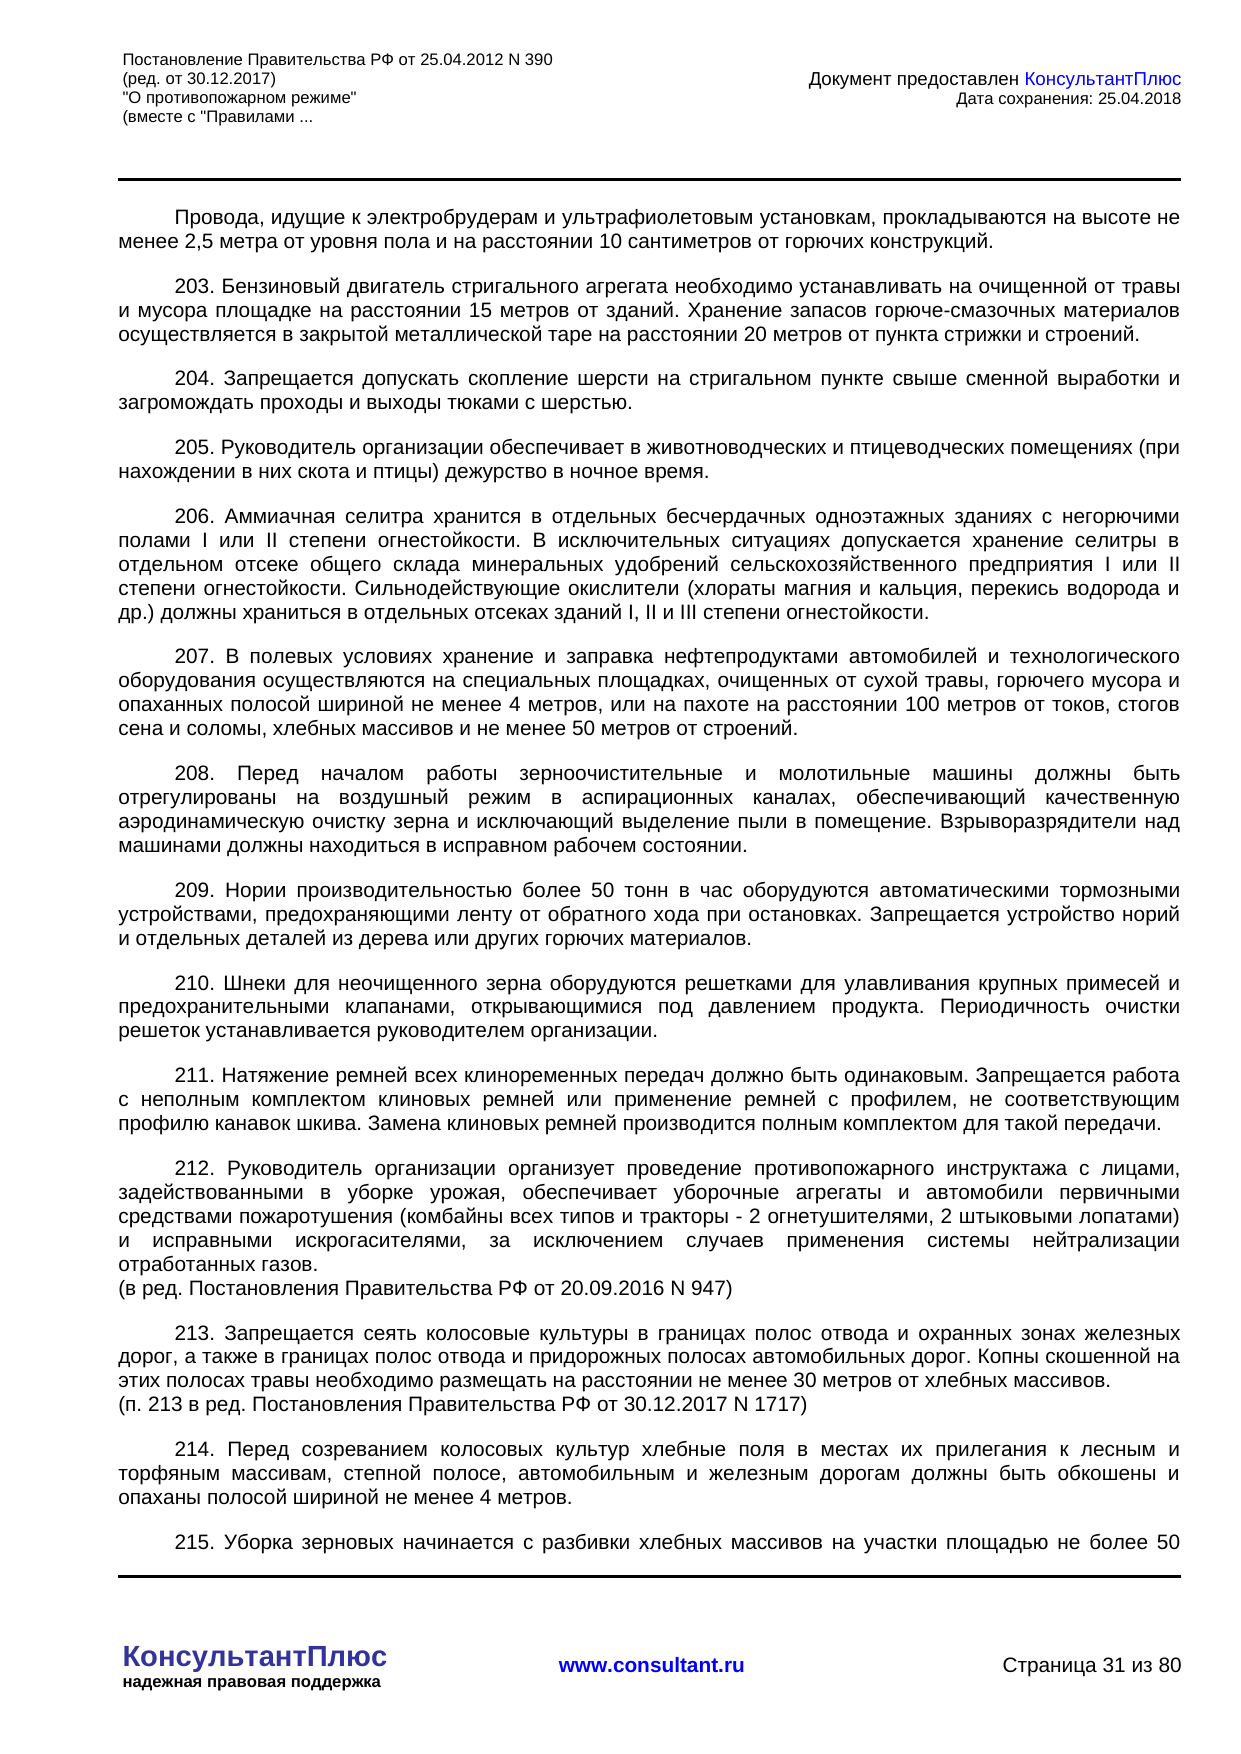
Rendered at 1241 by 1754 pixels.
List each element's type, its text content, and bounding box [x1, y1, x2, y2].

text (п. 213 в ред. Постановления Правительства РФ от 30.12.2017 N 1717) [118, 1392, 1181, 1416]
text 209. Нории производительностью более 50 тонн в час оборудуются автоматическими тормозными устройствами, предохраняющими ленту от обратного хода при остановках. Запрещается устройство норий и отдельных деталей из дерева или других горючих материалов. [118, 878, 1181, 949]
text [118, 1530, 1181, 1554]
text (в ред. Постановления Правительства РФ от 20.09.2016 N 947) [118, 1276, 1181, 1299]
text 203. Бензиновый двигатель стригального агрегата необходимо устанавливать на очищенной от травы и мусора площадке на расстоянии 15 метров от зданий. Хранение запасов горюче-смазочных материалов осуществляется в закрытой металлической таре на расстоянии 20 метров от пункта стрижки и строений. [118, 273, 1181, 345]
text 213. Запрещается сеять колосовые культуры в границах полос отвода и охранных зонах железных дорог, а также в границах полос отвода и придорожных полосах автомобильных дорог. Копны скошенной на этих полосах травы необходимо размещать на расстоянии не менее 30 метров от хлебных массивов. [118, 1320, 1181, 1392]
text 205. Руководитель организации обеспечивает в животноводческих и птицеводческих помещениях (при нахождении в них скота и птицы) дежурство в ночное время. [118, 435, 1181, 483]
text 204. Запрещается допускать скопление шерсти на стригальном пункте свыше сменной выработки и загромождать проходы и выходы тюками с шерстью. [118, 366, 1181, 414]
text Провода, идущие к электробрудерам и ультрафиолетовым установкам, прокладываются на высоте не менее 2,5 метра от уровня пола и на расстоянии 10 сантиметров от горючих конструкций. [118, 205, 1181, 253]
text 207. В полевых условиях хранение и заправка нефтепродуктами автомобилей и технологического оборудования осуществляются на специальных площадках, очищенных от сухой травы, горючего мусора и опаханных полосой шириной не менее 4 метров, или на пахоте на расстоянии 100 метров от токов, стогов сена и соломы, хлебных массивов и не менее 50 метров от строений. [118, 644, 1181, 740]
text 212. Руководитель организации организует проведение противопожарного инструктажа с лицами, задействованными в уборке урожая, обеспечивает уборочные агрегаты и автомобили первичными средствами пожаротушения (комбайны всех типов и тракторы - 2 огнетушителями, 2 штыковыми лопатами) и исправными искрогасителями, за исключением случаев применения системы нейтрализации отработанных газов. [118, 1156, 1181, 1276]
text 208. Перед началом работы зерноочистительные и молотильные машины должны быть отрегулированы на воздушный режим в аспирационных каналах, обеспечивающий качественную аэродинамическую очистку зерна и исключающий выделение пыли в помещение. Взрыворазрядители над машинами должны находиться в исправном рабочем состоянии. [118, 761, 1181, 857]
text 214. Перед созреванием колосовых культур хлебные поля в местах их прилегания к лесным и торфяным массивам, степной полосе, автомобильным и железным дорогам должны быть обкошены и опаханы полосой шириной не менее 4 метров. [118, 1437, 1181, 1509]
text 206. Аммиачная селитра хранится в отдельных бесчердачных одноэтажных зданиях с негорючими полами I или II степени огнестойкости. В исключительных ситуациях допускается хранение селитры в отдельном отсеке общего склада минеральных удобрений сельскохозяйственного предприятия I или II степени огнестойкости. Сильнодействующие окислители (хлораты магния и кальция, перекись водорода и др.) должны храниться в отдельных отсеках зданий I, II и III степени огнестойкости. [118, 504, 1181, 623]
text 210. Шнеки для неочищенного зерна оборудуются решетками для улавливания крупных примесей и предохранительными клапанами, открывающимися под давлением продукта. Периодичность очистки решеток устанавливается руководителем организации. [118, 970, 1181, 1042]
text 211. Натяжение ремней всех клиноременных передач должно быть одинаковым. Запрещается работа с неполным комплектом клиновых ремней или применение ремней с профилем, не соответствующим профилю канавок шкива. Замена клиновых ремней производится полным комплектом для такой передачи. [118, 1063, 1181, 1135]
